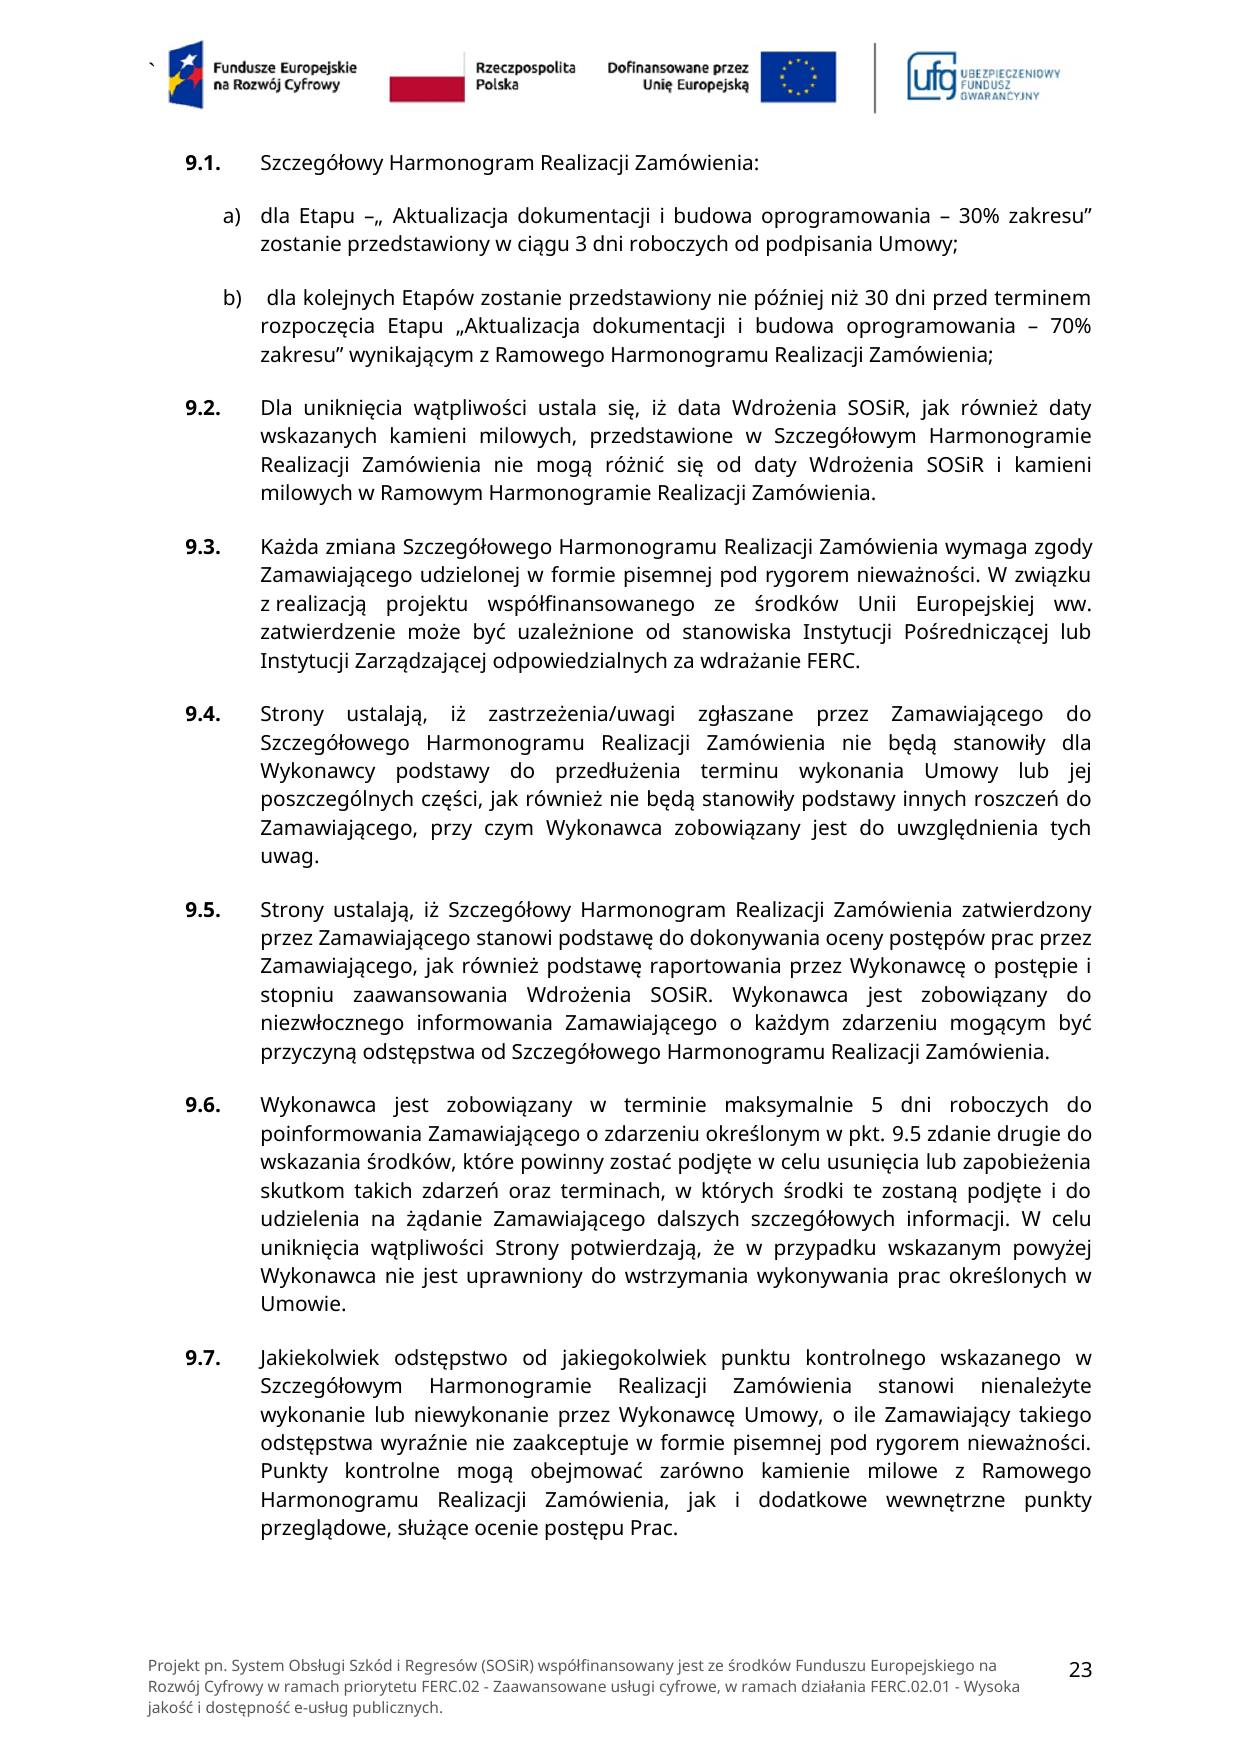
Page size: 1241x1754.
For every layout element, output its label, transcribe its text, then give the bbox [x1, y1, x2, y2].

list dla Etapu –„ Aktualizacja dokumentacji i budowa oprogramowania – 30% zakresu” zostanie przedstawiony w ciągu 3 dni roboczych od podpisania Umowy; [223, 201, 1093, 258]
list Każda zmiana Szczegółowego Harmonogramu Realizacji Zamówienia wymaga zgody Zamawiającego udzielonej w formie pisemnej pod rygorem nieważności. W związku z realizacją projektu współfinansowanego ze środków Unii Europejskiej ww. zatwierdzenie może być uzależnione od stanowiska Instytucji Pośredniczącej lub Instytucji Zarządzającej odpowiedzialnych za wdrażanie FERC. [185, 532, 1093, 674]
picture [147, 21, 1093, 130]
list Strony ustalają, iż Szczegółowy Harmonogram Realizacji Zamówienia zatwierdzony przez Zamawiającego stanowi podstawę do dokonywania oceny postępów prac przez Zamawiającego, jak również podstawę raportowania przez Wykonawcę o postępie i stopniu zaawansowania Wdrożenia SOSiR. Wykonawca jest zobowiązany do niezwłocznego informowania Zamawiającego o każdym zdarzeniu mogącym być przyczyną odstępstwa od Szczegółowego Harmonogramu Realizacji Zamówienia. [185, 895, 1093, 1065]
list Dla uniknięcia wątpliwości ustala się, iż data Wdrożenia SOSiR, jak również daty wskazanych kamieni milowych, przedstawione w Szczegółowym Harmonogramie Realizacji Zamówienia nie mogą różnić się od daty Wdrożenia SOSiR i kamieni milowych w Ramowym Harmonogramie Realizacji Zamówienia. [185, 393, 1093, 507]
list dla kolejnych Etapów zostanie przedstawiony nie później niż 30 dni przed terminem rozpoczęcia Etapu „Aktualizacja dokumentacji i budowa oprogramowania – 70% zakresu” wynikającym z Ramowego Harmonogramu Realizacji Zamówienia; [223, 283, 1093, 368]
list Jakiekolwiek odstępstwo od jakiegokolwiek punktu kontrolnego wskazanego w Szczegółowym Harmonogramie Realizacji Zamówienia stanowi nienależyte wykonanie lub niewykonanie przez Wykonawcę Umowy, o ile Zamawiający takiego odstępstwa wyraźnie nie zaakceptuje w formie pisemnej pod rygorem nieważności. Punkty kontrolne mogą obejmować zarówno kamienie milowe z Ramowego Harmonogramu Realizacji Zamówienia, jak i dodatkowe wewnętrzne punkty przeglądowe, służące ocenie postępu Prac. [185, 1343, 1093, 1542]
list Szczegółowy Harmonogram Realizacji Zamówienia: [185, 148, 1093, 176]
list Strony ustalają, iż zastrzeżenia/uwagi zgłaszane przez Zamawiającego do Szczegółowego Harmonogramu Realizacji Zamówienia nie będą stanowiły dla Wykonawcy podstawy do przedłużenia terminu wykonania Umowy lub jej poszczególnych części, jak również nie będą stanowiły podstawy innych roszczeń do Zamawiającego, przy czym Wykonawca zobowiązany jest do uwzględnienia tych uwag. [185, 699, 1093, 870]
list Wykonawca jest zobowiązany w terminie maksymalnie 5 dni roboczych do poinformowania Zamawiającego o zdarzeniu określonym w pkt. 9.5 zdanie drugie do wskazania środków, które powinny zostać podjęte w celu usunięcia lub zapobieżenia skutkom takich zdarzeń oraz terminach, w których środki te zostaną podjęte i do udzielenia na żądanie Zamawiającego dalszych szczegółowych informacji. W celu uniknięcia wątpliwości Strony potwierdzają, że w przypadku wskazanym powyżej Wykonawca nie jest uprawniony do wstrzymania wykonywania prac określonych w Umowie. [185, 1090, 1093, 1318]
